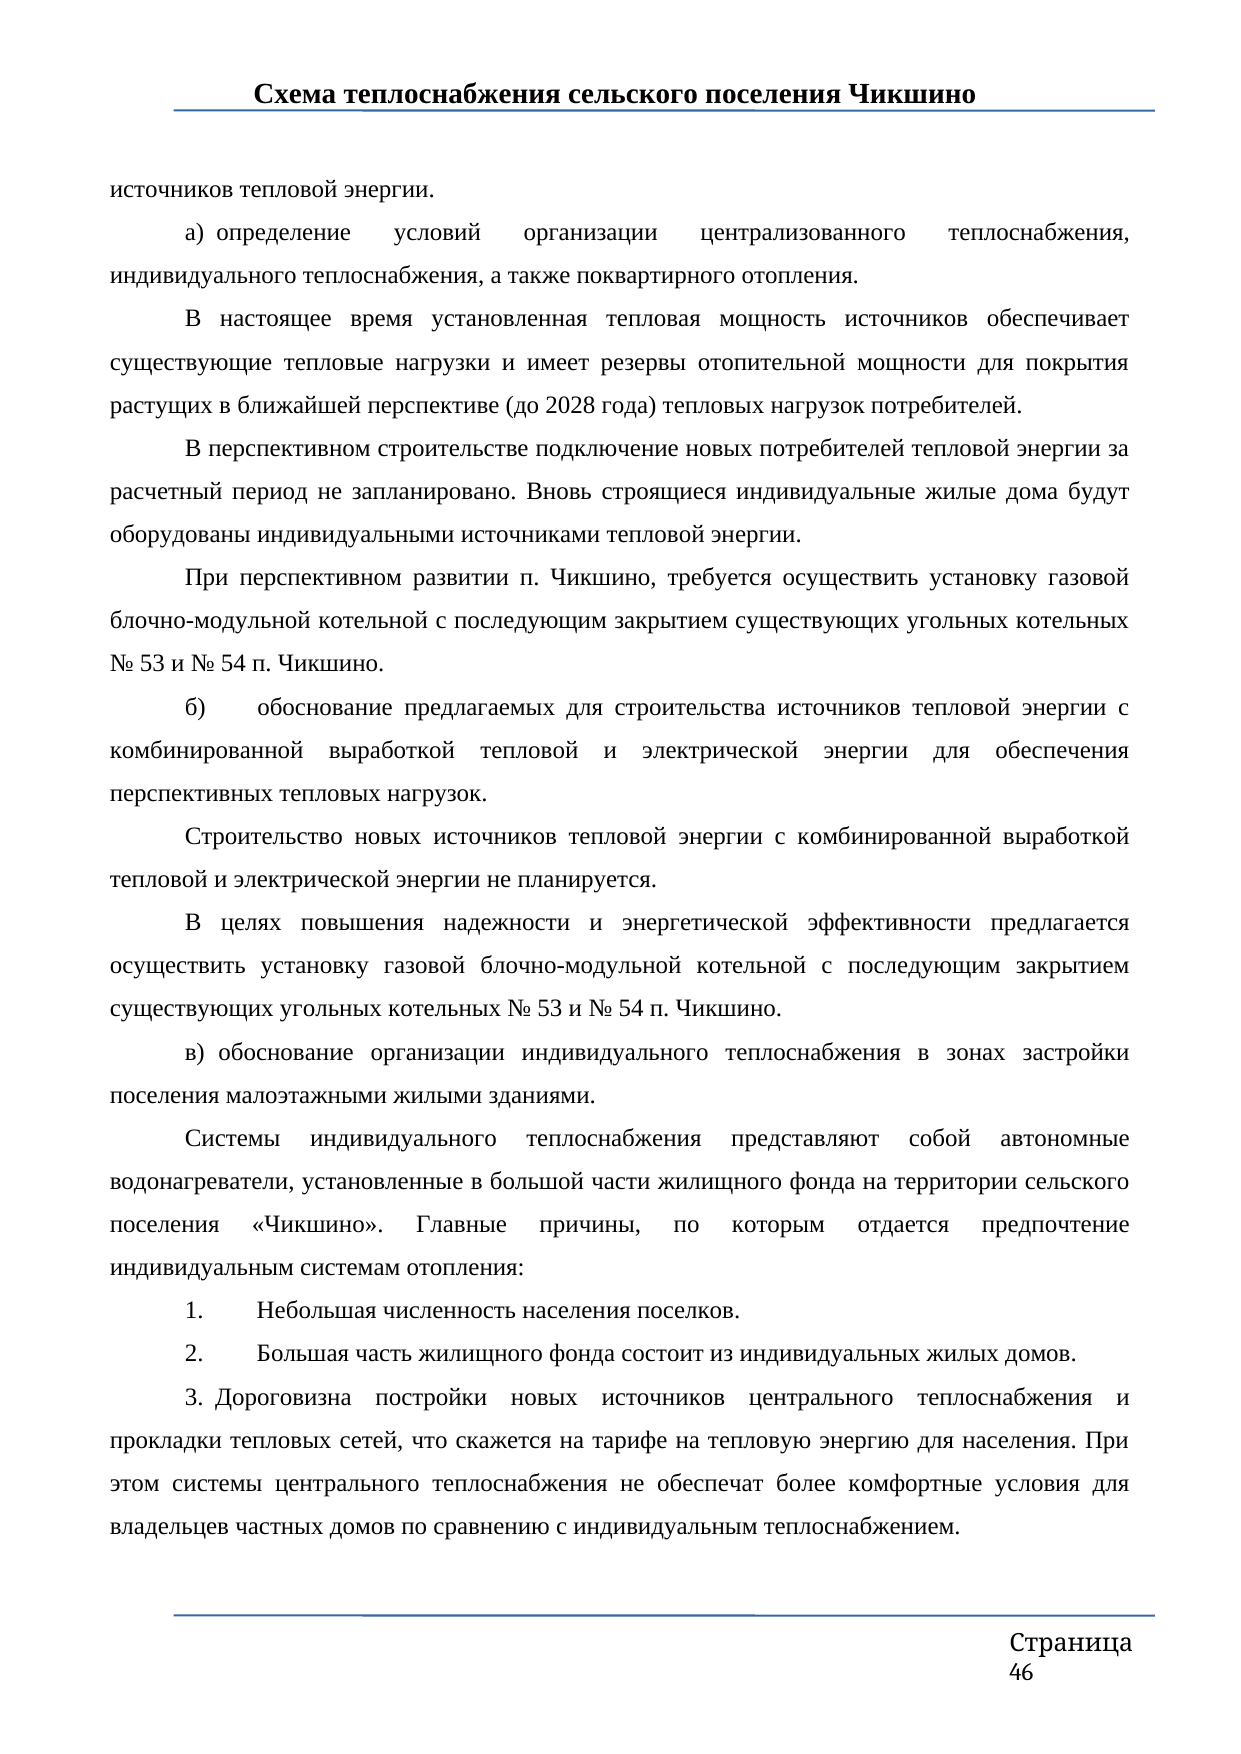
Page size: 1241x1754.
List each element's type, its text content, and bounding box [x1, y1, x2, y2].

list Небольшая численность населения поселков. [109, 1295, 1130, 1324]
text Системы индивидуального теплоснабжения представляют собой автономные водонагреватели, установленные в большой части жилищного фонда на территории сельского поселения «Чикшино». Главные причины, по которым отдается предпочтение индивидуальным системам отопления: [109, 1123, 1130, 1281]
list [109, 174, 1130, 203]
text Строительство новых источников тепловой энергии с комбинированной выработкой тепловой и электрической энергии не планируется. [109, 821, 1130, 893]
text б) обоснование предлагаемых для строительства источников тепловой энергии с комбинированной выработкой тепловой и электрической энергии для обеспечения перспективных тепловых нагрузок. [109, 692, 1130, 807]
text а) определение условий организации централизованного теплоснабжения, индивидуального теплоснабжения, а также поквартирного отопления. [109, 217, 1130, 289]
list Большая часть жилищного фонда состоит из индивидуальных жилых домов. [109, 1338, 1130, 1367]
text в) обоснование организации индивидуального теплоснабжения в зонах застройки поселения малоэтажными жилыми зданиями. [109, 1037, 1130, 1108]
text В целях повышения надежности и энергетической эффективности предлагается осуществить установку газовой блочно-модульной котельной с последующим закрытием существующих угольных котельных № 53 и № 54 п. Чикшино. [109, 907, 1130, 1022]
text При перспективном развитии п. Чикшино, требуется осуществить установку газовой блочно-модульной котельной с последующим закрытием существующих угольных котельных № 53 и № 54 п. Чикшино. [109, 562, 1130, 677]
text В настоящее время установленная тепловая мощность источников обеспечивает существующие тепловые нагрузки и имеет резервы отопительной мощности для покрытия растущих в ближайшей перспективе (до 2028 года) тепловых нагрузок потребителей. [109, 303, 1130, 418]
list Дороговизна постройки новых источников центрального теплоснабжения и прокладки тепловых сетей, что скажется на тарифе на тепловую энергию для населения. При этом системы центрального теплоснабжения не обеспечат более комфортные условия для владельцев частных домов по сравнению с индивидуальным теплоснабжением. [109, 1382, 1130, 1540]
text В перспективном строительстве подключение новых потребителей тепловой энергии за расчетный период не запланировано. Вновь строящиеся индивидуальные жилые дома будут оборудованы индивидуальными источниками тепловой энергии. [109, 433, 1130, 548]
